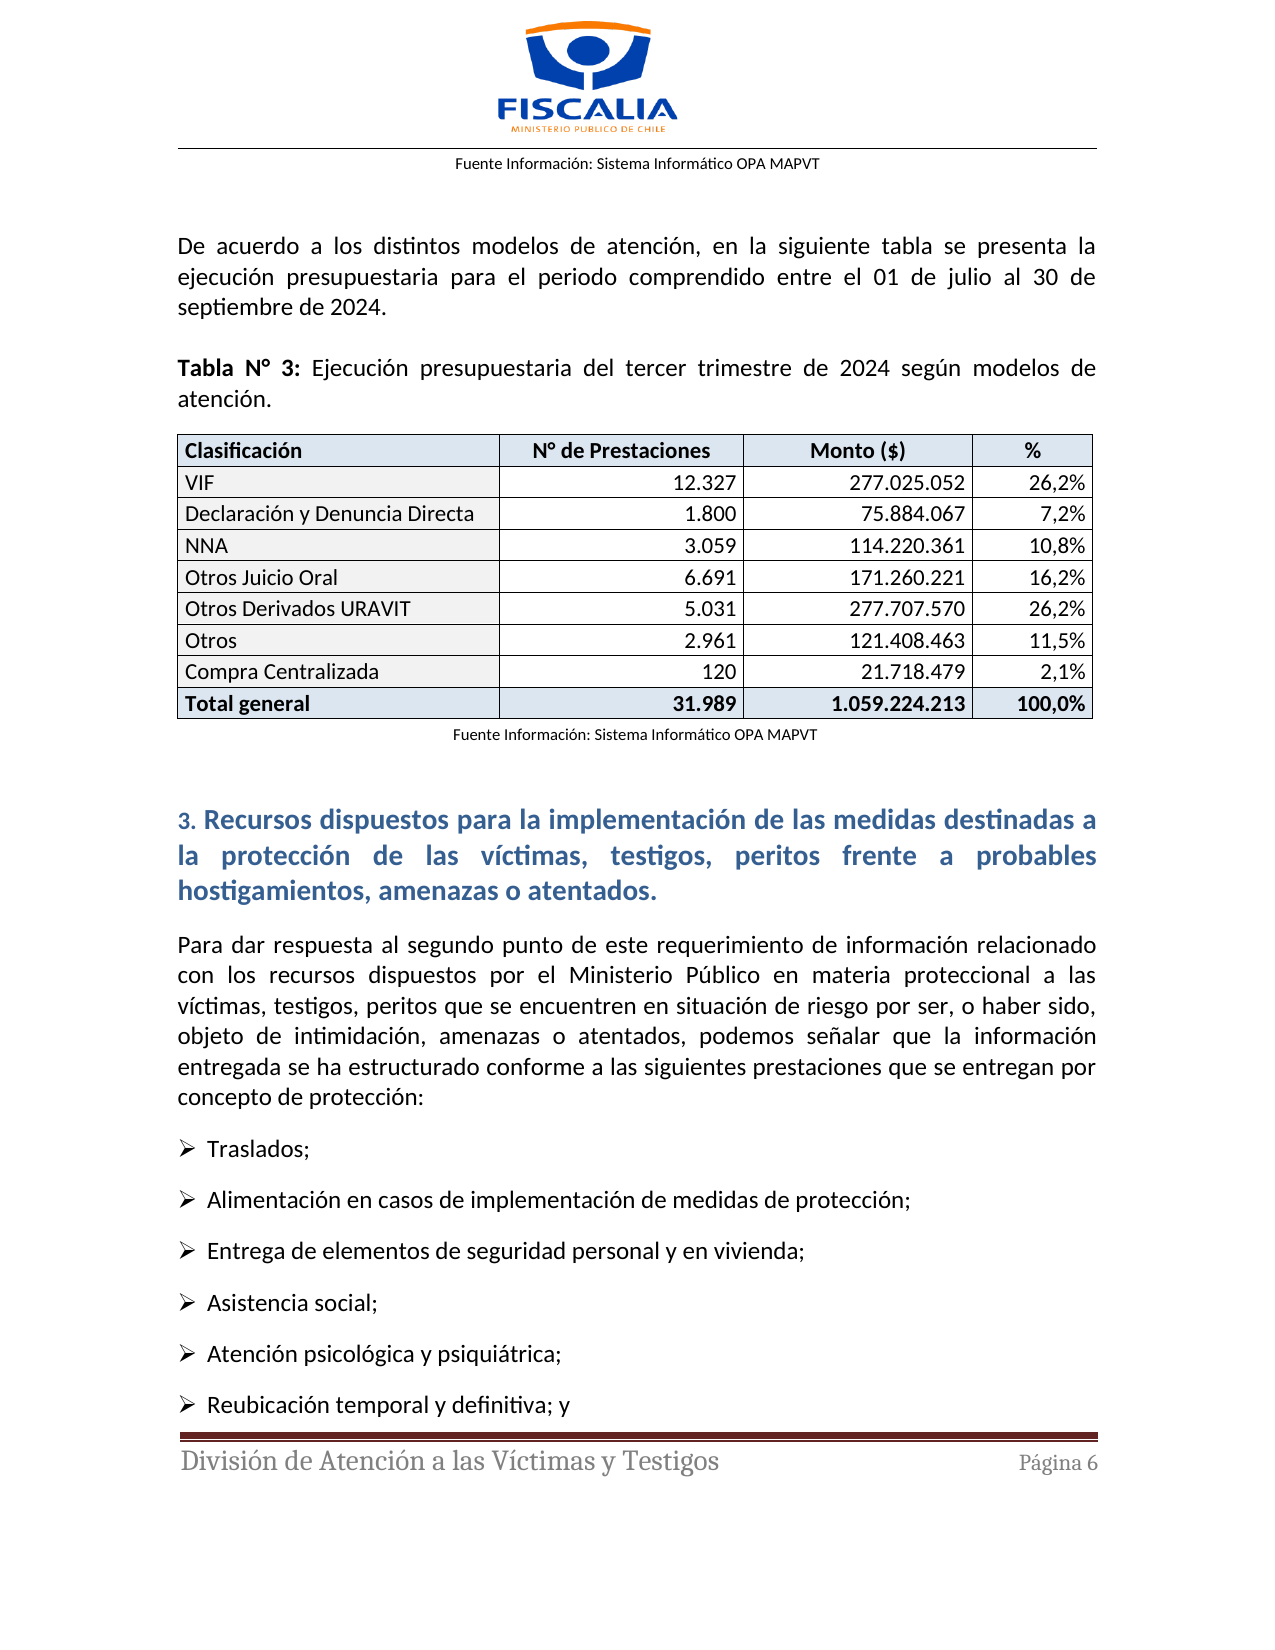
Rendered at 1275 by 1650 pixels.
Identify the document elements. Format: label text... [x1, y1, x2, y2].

table_cell Fuente Información: Sistema Informático OPA MAPVT [178, 149, 1097, 179]
table_cell 2.961 [500, 625, 743, 655]
table_header % [973, 435, 1092, 466]
table_cell 6.691 [500, 561, 743, 592]
table_header Clasificación [178, 435, 499, 466]
table_cell 100,0% [973, 688, 1092, 718]
table_cell 277.707.570 [744, 593, 972, 623]
table_cell 21.718.479 [744, 656, 972, 687]
text De acuerdo a los distintos modelos de atención, en la siguiente tabla se presenta la ejecución presupuestaria para el periodo comprendido entre el 01 de julio al 30 de septiembre de 2024. [177, 230, 1098, 322]
table_header N° de Prestaciones [500, 435, 743, 466]
table_cell 1.800 [500, 498, 743, 529]
table_cell Otros Derivados URAVIT [178, 593, 499, 623]
table_cell Otros Juicio Oral [178, 561, 499, 592]
list Reubicación temporal y definitiva; y [177, 1389, 1098, 1420]
text Tabla N° 3: Ejecución presupuestaria del tercer trimestre de 2024 según modelos de atención. [177, 352, 1098, 413]
table_cell 75.884.067 [744, 498, 972, 529]
list Entrega de elementos de seguridad personal y en vivienda; [177, 1236, 1098, 1266]
picture [498, 21, 678, 132]
table_cell 1.059.224.213 [744, 688, 972, 718]
table_cell NNA [178, 530, 499, 560]
text Para dar respuesta al segundo punto de este requerimiento de información relacionado con los recursos dispuestos por el Ministerio Público en materia proteccional a las víctimas, testigos, peritos que se encuentren en situación de riesgo por ser, o haber sido, objeto de intimidación, amenazas o atentados, podemos señalar que la información entregada se ha estructurado conforme a las siguientes prestaciones que se entregan por concepto de protección: [177, 929, 1098, 1112]
table_cell 11,5% [973, 625, 1092, 655]
text 3. Recursos dispuestos para la implementación de las medidas destinadas a la protección de las víctimas, testigos, peritos frente a probables hostigamientos, amenazas o atentados. [177, 801, 1098, 908]
table_cell 31.989 [500, 688, 743, 718]
table_cell 5.031 [500, 593, 743, 623]
table_cell 121.408.463 [744, 625, 972, 655]
table_cell 26,2% [973, 467, 1092, 497]
table_cell 12.327 [500, 467, 743, 497]
table_cell 277.025.052 [744, 467, 972, 497]
list Asistencia social; [177, 1287, 1098, 1317]
table_cell 171.260.221 [744, 561, 972, 592]
table_cell 114.220.361 [744, 530, 972, 560]
table_cell VIF [178, 467, 499, 497]
table_cell 26,2% [973, 593, 1092, 623]
table_cell 7,2% [973, 498, 1092, 529]
table_cell Fuente Información: Sistema Informático OPA MAPVT [178, 719, 1093, 750]
table_cell 16,2% [973, 561, 1092, 592]
table_cell 3.059 [500, 530, 743, 560]
table_cell 2,1% [973, 656, 1092, 687]
table_cell 120 [500, 656, 743, 687]
table_cell Total general [178, 688, 499, 718]
table_header Monto ($) [744, 435, 972, 466]
table_cell Compra Centralizada [178, 656, 499, 687]
table_cell Otros [178, 625, 499, 655]
list Atención psicológica y psiquiátrica; [177, 1338, 1098, 1369]
table_cell Declaración y Denuncia Directa [178, 498, 499, 529]
list Alimentación en casos de implementación de medidas de protección; [177, 1184, 1098, 1215]
list Traslados; [177, 1133, 1098, 1163]
table_cell 10,8% [973, 530, 1092, 560]
